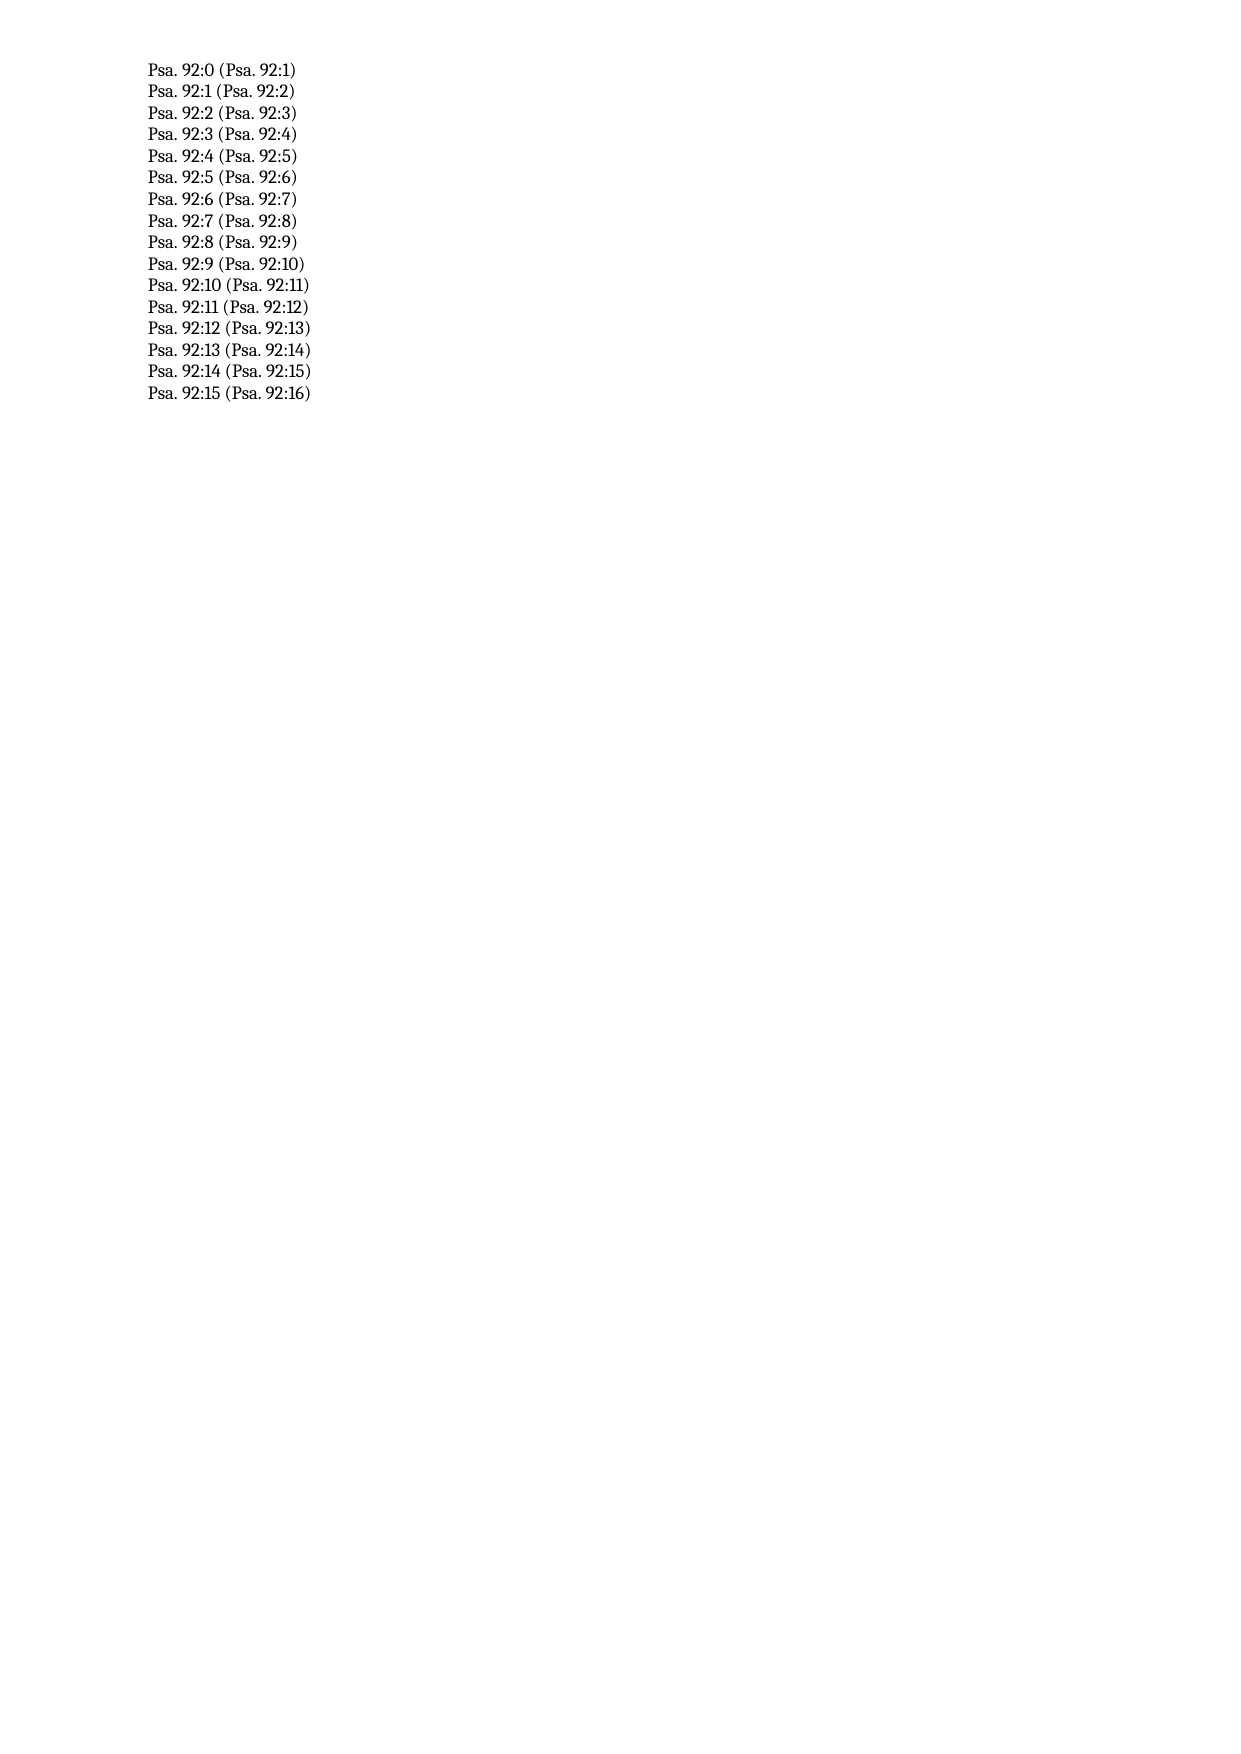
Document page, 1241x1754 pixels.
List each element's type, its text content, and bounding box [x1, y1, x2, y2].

text Psa. 92:2 (Psa. 92:3) [148, 102, 1093, 124]
text Psa. 92:15 (Psa. 92:16) [148, 383, 1093, 404]
text Psa. 92:7 (Psa. 92:8) [148, 210, 1093, 232]
text Psa. 92:10 (Psa. 92:11) [148, 275, 1093, 296]
text Psa. 92:12 (Psa. 92:13) [148, 318, 1093, 339]
text Psa. 92:9 (Psa. 92:10) [148, 253, 1093, 275]
text Psa. 92:0 (Psa. 92:1) [148, 59, 1093, 81]
text Psa. 92:6 (Psa. 92:7) [148, 188, 1093, 210]
text Psa. 92:4 (Psa. 92:5) [148, 145, 1093, 167]
text Psa. 92:14 (Psa. 92:15) [148, 361, 1093, 383]
text Psa. 92:13 (Psa. 92:14) [148, 339, 1093, 361]
text Psa. 92:8 (Psa. 92:9) [148, 232, 1093, 253]
text Psa. 92:5 (Psa. 92:6) [148, 167, 1093, 188]
text Psa. 92:3 (Psa. 92:4) [148, 124, 1093, 145]
text Psa. 92:1 (Psa. 92:2) [148, 81, 1093, 102]
text Psa. 92:11 (Psa. 92:12) [148, 296, 1093, 318]
